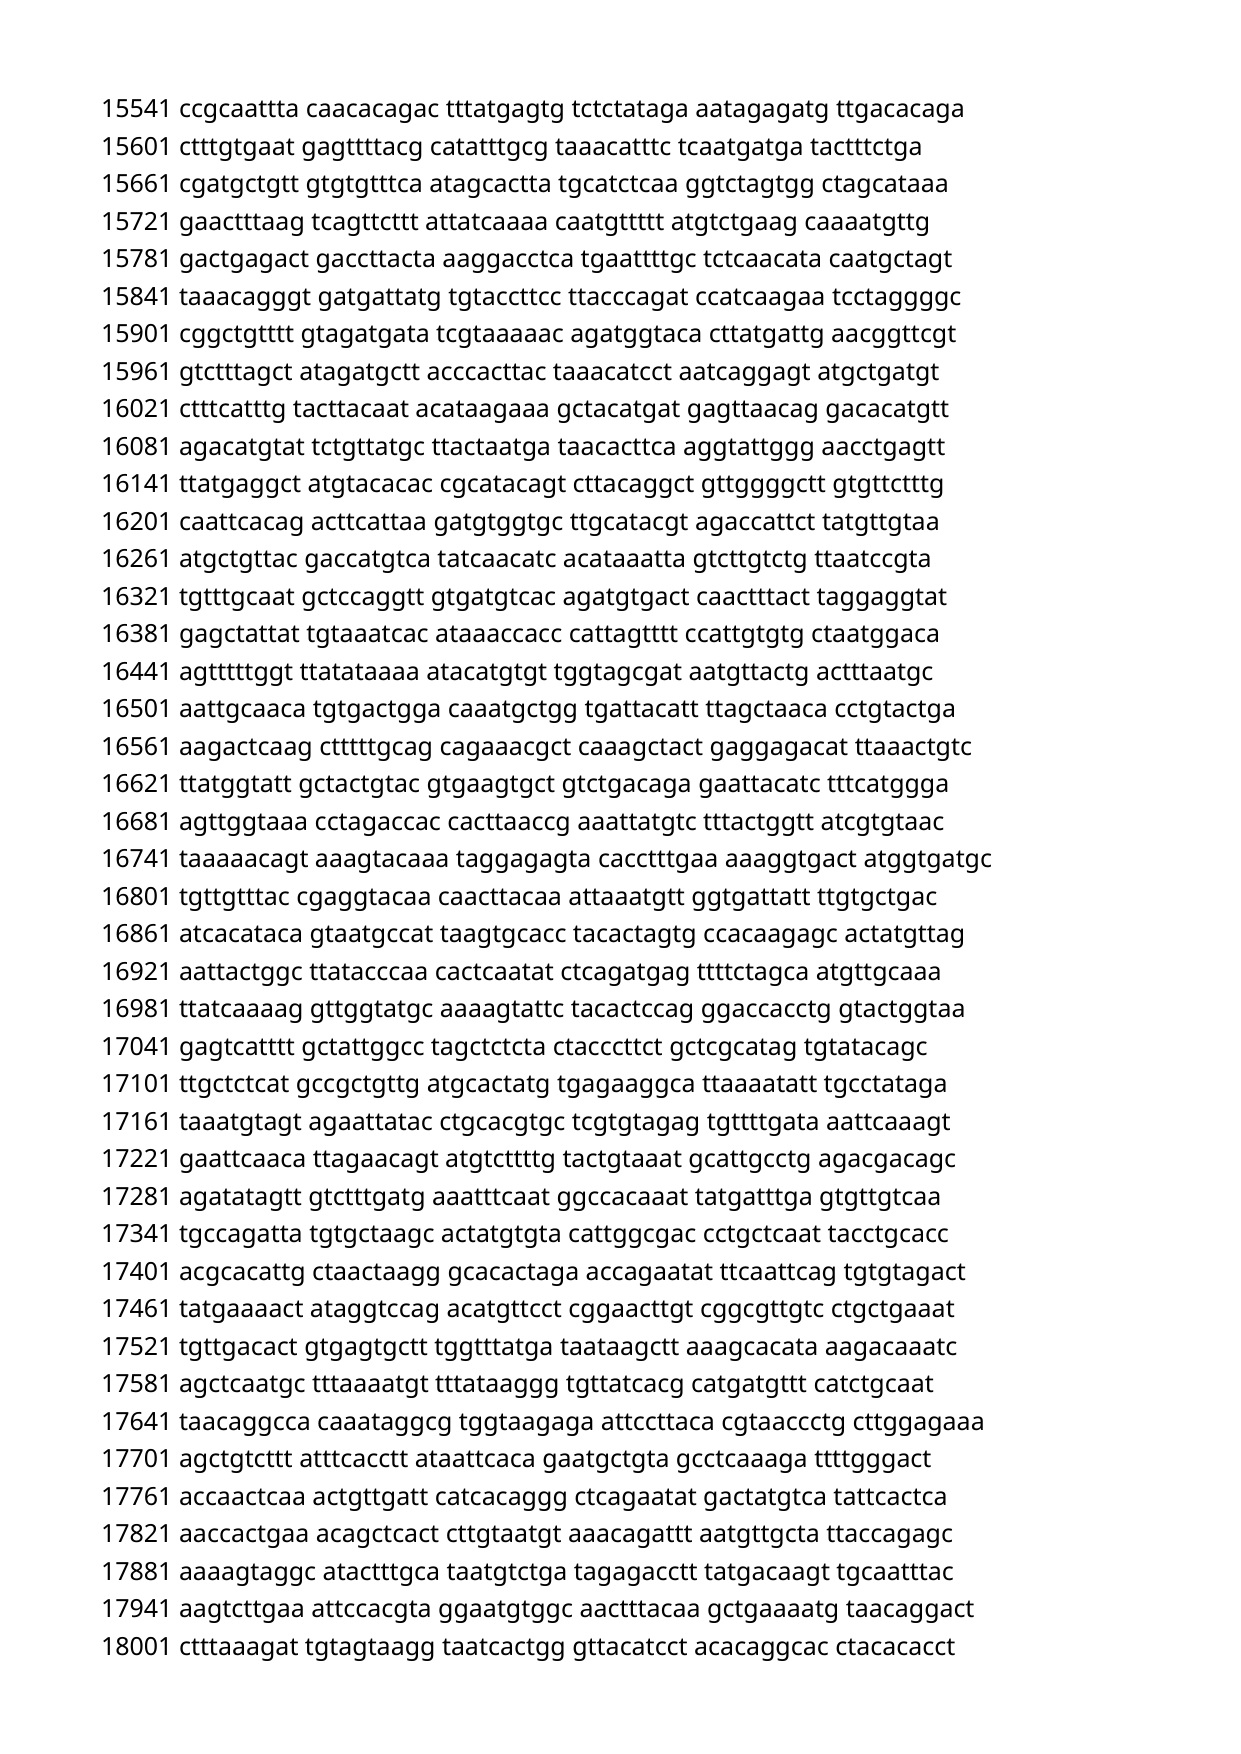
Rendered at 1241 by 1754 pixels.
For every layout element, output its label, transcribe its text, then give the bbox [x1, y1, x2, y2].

text 16321 tgtttgcaat gctccaggtt gtgatgtcac agatgtgact caactttact taggaggtat [75, 577, 1165, 614]
text 15961 gtctttagct atagatgctt acccacttac taaacatcct aatcaggagt atgctgatgt [75, 352, 1165, 389]
text 16081 agacatgtat tctgttatgc ttactaatga taacacttca aggtattggg aacctgagtt [75, 427, 1165, 464]
text 17941 aagtcttgaa attccacgta ggaatgtggc aactttacaa gctgaaaatg taacaggact [75, 1589, 1165, 1627]
text 17641 taacaggcca caaataggcg tggtaagaga attccttaca cgtaaccctg cttggagaaa [75, 1402, 1165, 1439]
text 16681 agttggtaaa cctagaccac cacttaaccg aaattatgtc tttactggtt atcgtgtaac [75, 802, 1165, 839]
text 17341 tgccagatta tgtgctaagc actatgtgta cattggcgac cctgctcaat tacctgcacc [75, 1214, 1165, 1252]
text 15601 ctttgtgaat gagttttacg catatttgcg taaacatttc tcaatgatga tactttctga [75, 127, 1165, 164]
text 15541 ccgcaattta caacacagac tttatgagtg tctctataga aatagagatg ttgacacaga [75, 89, 1165, 127]
text 15901 cggctgtttt gtagatgata tcgtaaaaac agatggtaca cttatgattg aacggttcgt [75, 314, 1165, 352]
text 16561 aagactcaag ctttttgcag cagaaacgct caaagctact gaggagacat ttaaactgtc [75, 727, 1165, 764]
text 16201 caattcacag acttcattaa gatgtggtgc ttgcatacgt agaccattct tatgttgtaa [75, 502, 1165, 539]
text 16261 atgctgttac gaccatgtca tatcaacatc acataaatta gtcttgtctg ttaatccgta [75, 539, 1165, 577]
text 17461 tatgaaaact ataggtccag acatgttcct cggaacttgt cggcgttgtc ctgctgaaat [75, 1289, 1165, 1327]
text 17881 aaaagtaggc atactttgca taatgtctga tagagacctt tatgacaagt tgcaatttac [75, 1552, 1165, 1589]
text 16861 atcacataca gtaatgccat taagtgcacc tacactagtg ccacaagagc actatgttag [75, 914, 1165, 952]
text 16141 ttatgaggct atgtacacac cgcatacagt cttacaggct gttggggctt gtgttctttg [75, 464, 1165, 502]
text 17401 acgcacattg ctaactaagg gcacactaga accagaatat ttcaattcag tgtgtagact [75, 1252, 1165, 1289]
text 16741 taaaaacagt aaagtacaaa taggagagta cacctttgaa aaaggtgact atggtgatgc [75, 839, 1165, 877]
text 18001 ctttaaagat tgtagtaagg taatcactgg gttacatcct acacaggcac ctacacacct [75, 1627, 1165, 1664]
text 15661 cgatgctgtt gtgtgtttca atagcactta tgcatctcaa ggtctagtgg ctagcataaa [75, 164, 1165, 202]
text 15721 gaactttaag tcagttcttt attatcaaaa caatgttttt atgtctgaag caaaatgttg [75, 202, 1165, 239]
text 17521 tgttgacact gtgagtgctt tggtttatga taataagctt aaagcacata aagacaaatc [75, 1327, 1165, 1364]
text 17701 agctgtcttt atttcacctt ataattcaca gaatgctgta gcctcaaaga ttttgggact [75, 1439, 1165, 1477]
text 17101 ttgctctcat gccgctgttg atgcactatg tgagaaggca ttaaaatatt tgcctataga [75, 1064, 1165, 1102]
text 16381 gagctattat tgtaaatcac ataaaccacc cattagtttt ccattgtgtg ctaatggaca [75, 614, 1165, 652]
text 16621 ttatggtatt gctactgtac gtgaagtgct gtctgacaga gaattacatc tttcatggga [75, 764, 1165, 802]
text 16801 tgttgtttac cgaggtacaa caacttacaa attaaatgtt ggtgattatt ttgtgctgac [75, 877, 1165, 914]
text 16921 aattactggc ttatacccaa cactcaatat ctcagatgag ttttctagca atgttgcaaa [75, 952, 1165, 989]
text 17041 gagtcatttt gctattggcc tagctctcta ctacccttct gctcgcatag tgtatacagc [75, 1027, 1165, 1064]
text 16981 ttatcaaaag gttggtatgc aaaagtattc tacactccag ggaccacctg gtactggtaa [75, 989, 1165, 1027]
text 16021 ctttcatttg tacttacaat acataagaaa gctacatgat gagttaacag gacacatgtt [75, 389, 1165, 427]
text 17281 agatatagtt gtctttgatg aaatttcaat ggccacaaat tatgatttga gtgttgtcaa [75, 1177, 1165, 1214]
text 17821 aaccactgaa acagctcact cttgtaatgt aaacagattt aatgttgcta ttaccagagc [75, 1514, 1165, 1552]
text 16441 agtttttggt ttatataaaa atacatgtgt tggtagcgat aatgttactg actttaatgc [75, 652, 1165, 689]
text 15781 gactgagact gaccttacta aaggacctca tgaattttgc tctcaacata caatgctagt [75, 239, 1165, 277]
text 17761 accaactcaa actgttgatt catcacaggg ctcagaatat gactatgtca tattcactca [75, 1477, 1165, 1514]
text 17161 taaatgtagt agaattatac ctgcacgtgc tcgtgtagag tgttttgata aattcaaagt [75, 1102, 1165, 1139]
text 17581 agctcaatgc tttaaaatgt tttataaggg tgttatcacg catgatgttt catctgcaat [75, 1364, 1165, 1402]
text 15841 taaacagggt gatgattatg tgtaccttcc ttacccagat ccatcaagaa tcctaggggc [75, 277, 1165, 314]
text 16501 aattgcaaca tgtgactgga caaatgctgg tgattacatt ttagctaaca cctgtactga [75, 689, 1165, 727]
text 17221 gaattcaaca ttagaacagt atgtcttttg tactgtaaat gcattgcctg agacgacagc [75, 1139, 1165, 1177]
